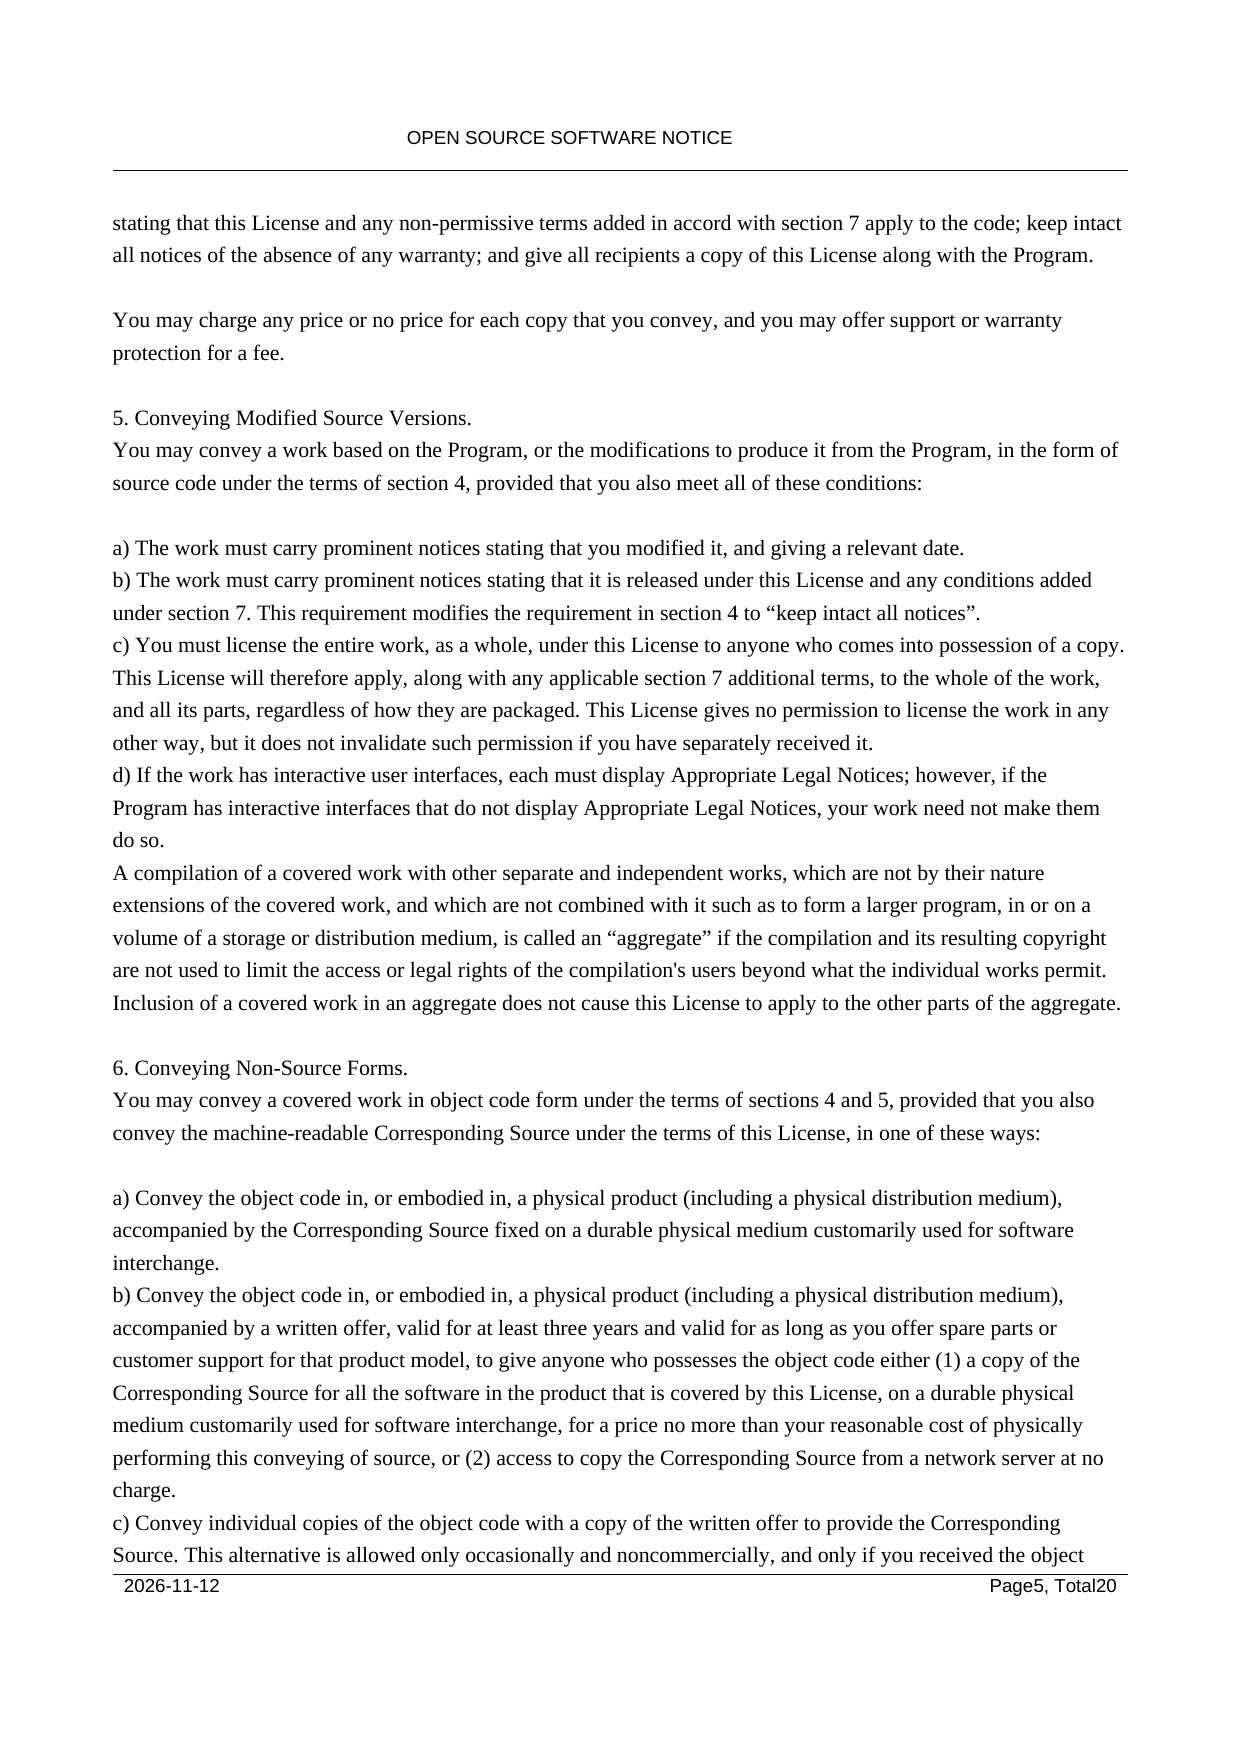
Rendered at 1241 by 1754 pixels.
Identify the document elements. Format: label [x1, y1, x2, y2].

text [112, 206, 1128, 1571]
